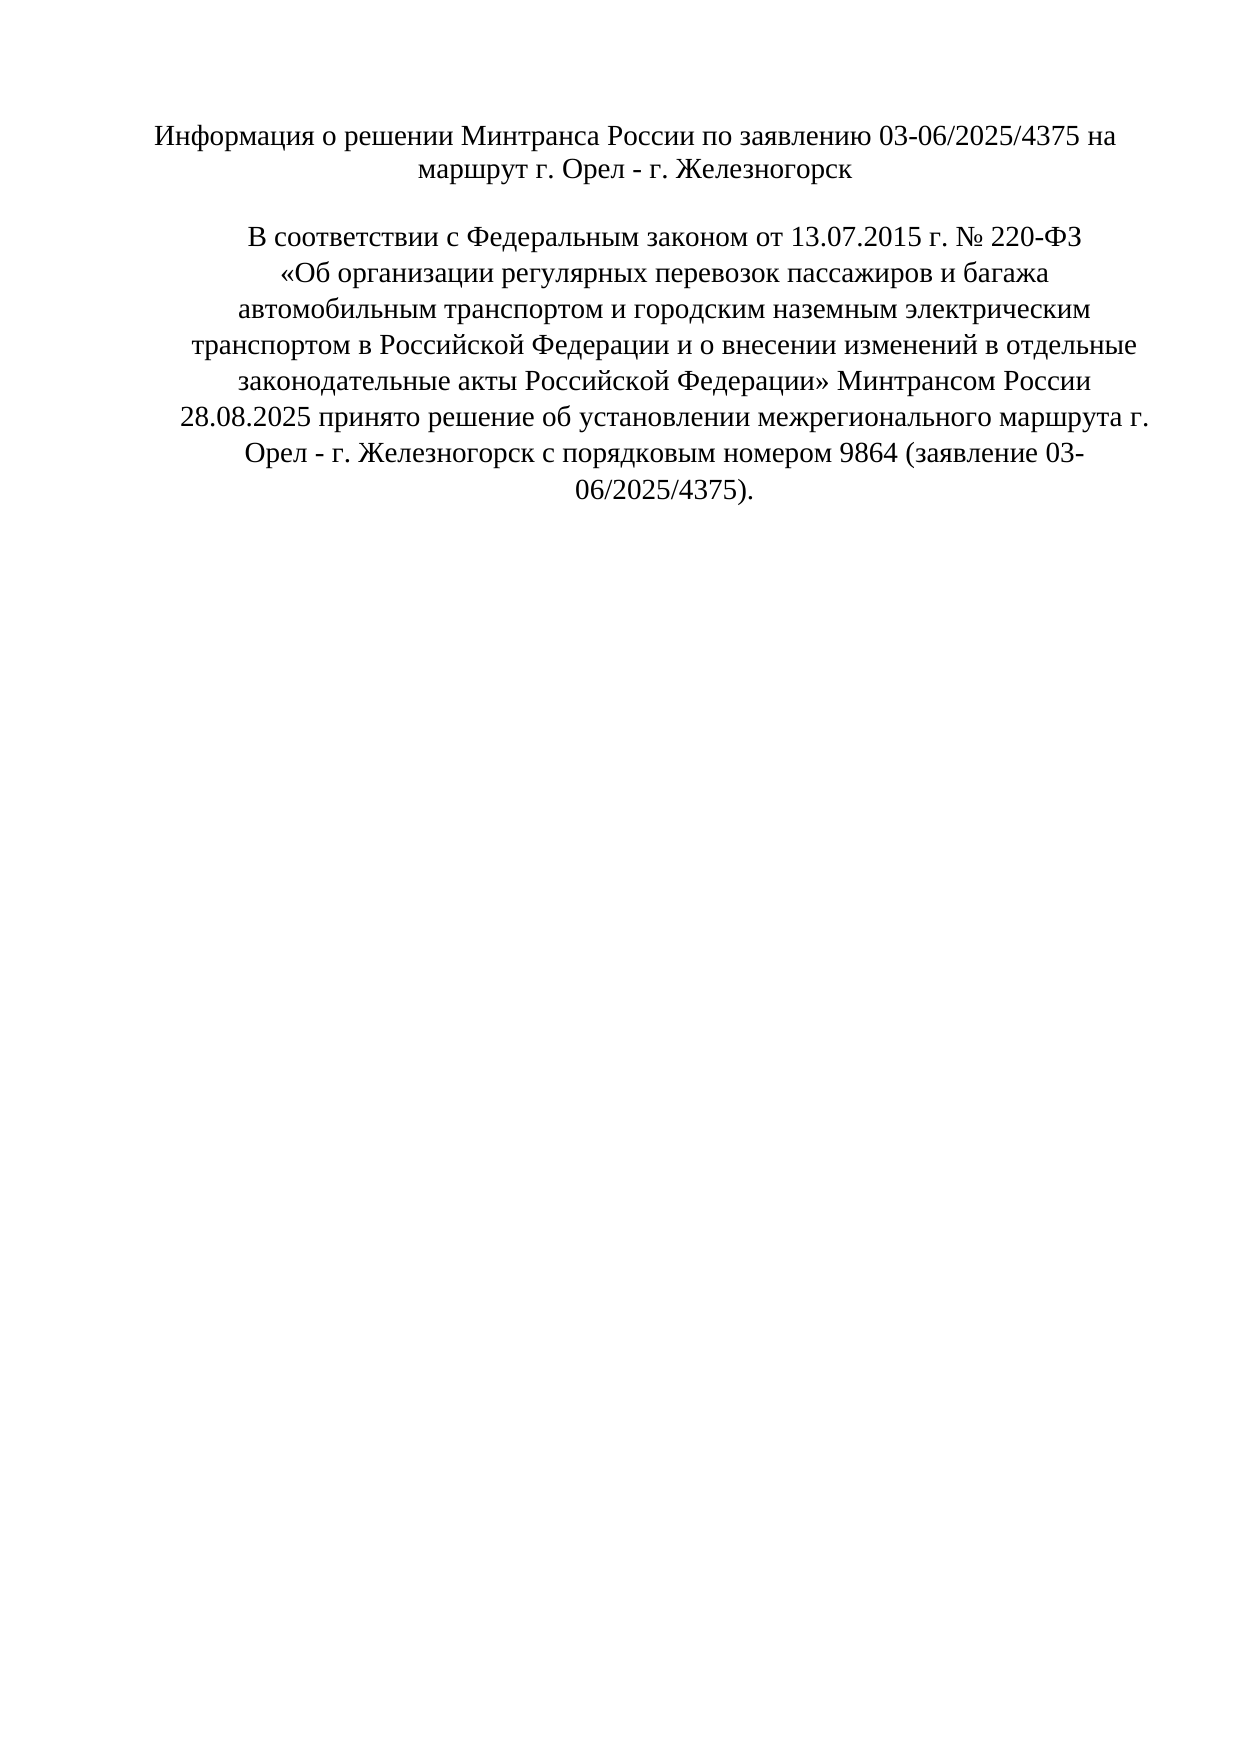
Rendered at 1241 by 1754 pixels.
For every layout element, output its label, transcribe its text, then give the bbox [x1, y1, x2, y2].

text Информация о решении Минтранса России по заявлению 03-06/2025/4375 на маршрут г. Орел - г. Железногорск [118, 118, 1152, 185]
text В соответствии с Федеральным законом от 13.07.2015 г. № 220-ФЗ «Об организации регулярных перевозок пассажиров и багажа автомобильным транспортом и городским наземным электрическим транспортом в Российской Федерации и о внесении изменений в отдельные законодательные акты Российской Федерации» Минтрансом России 28.08.2025 принято решение об установлении межрегионального маршрута г. Орел - г. Железногорск с порядковым номером 9864 (заявление 03-06/2025/4375). [177, 219, 1152, 505]
